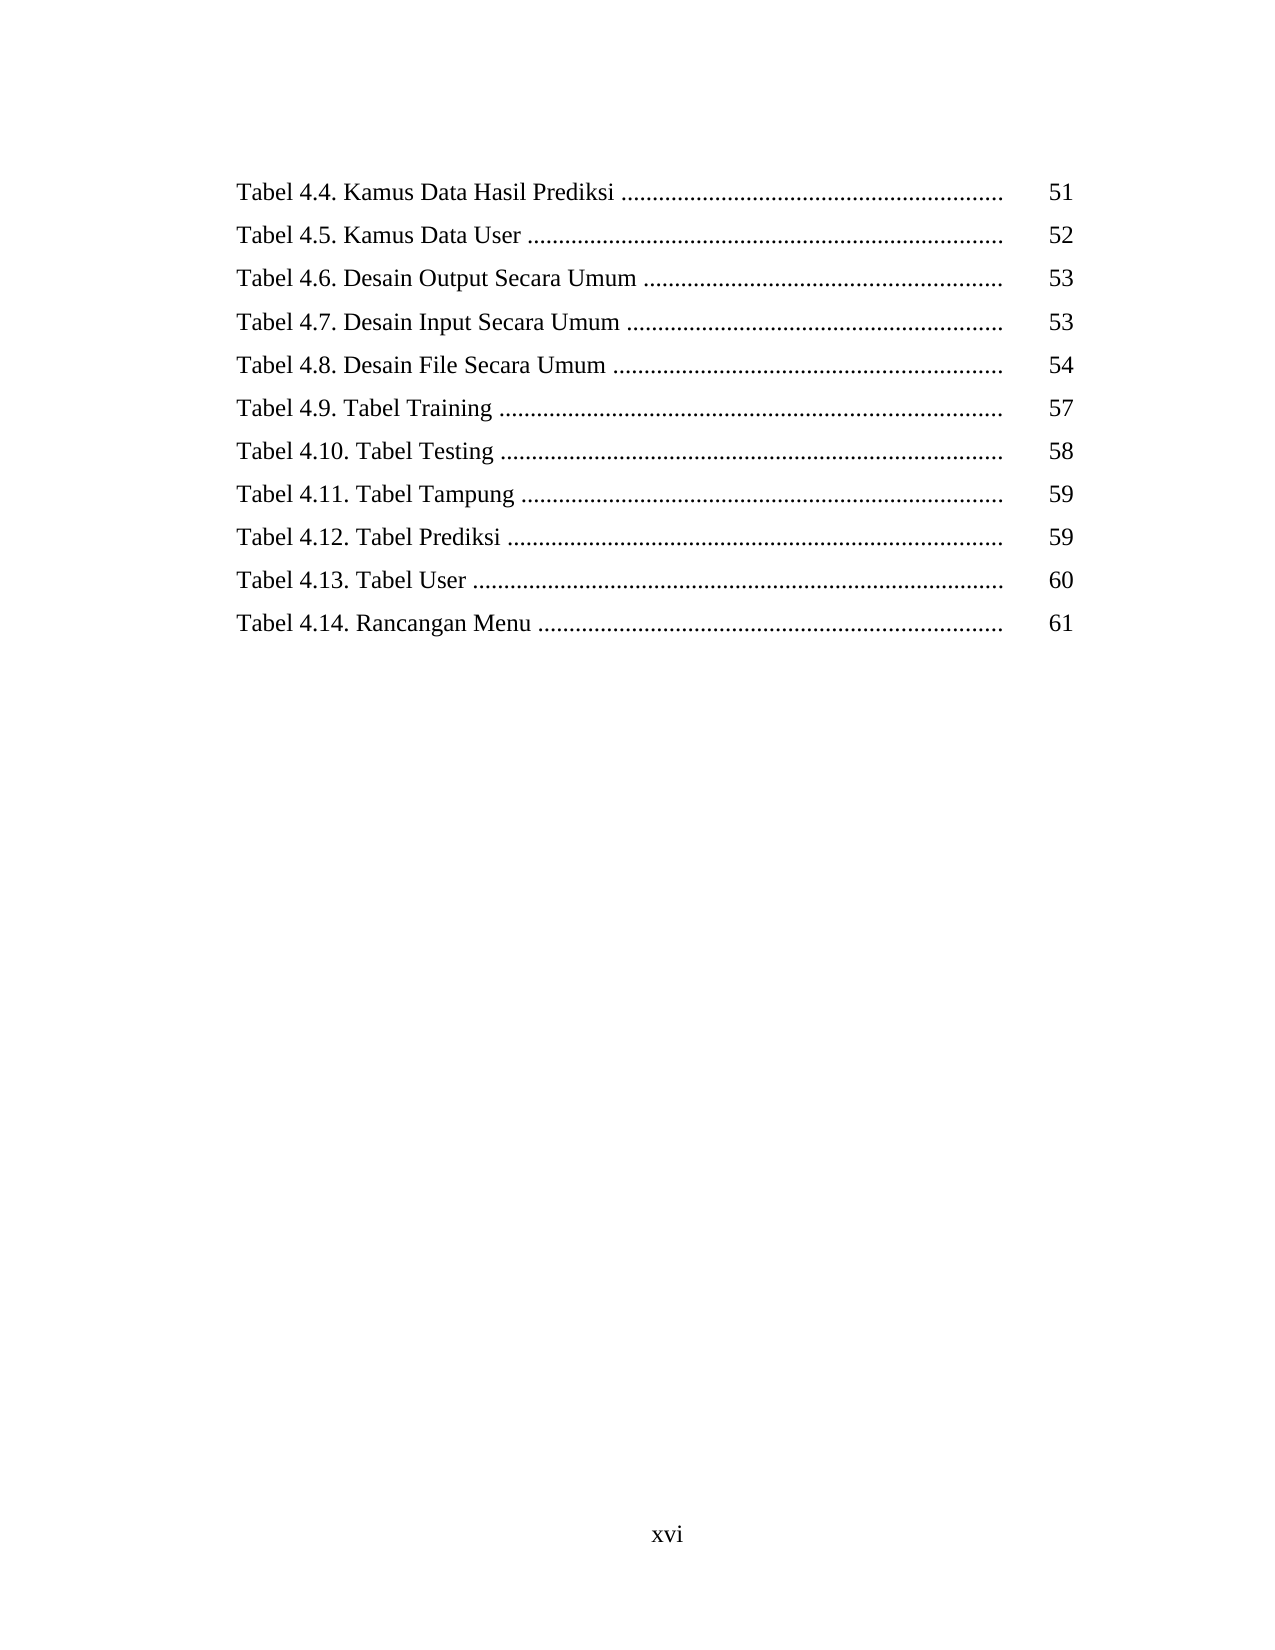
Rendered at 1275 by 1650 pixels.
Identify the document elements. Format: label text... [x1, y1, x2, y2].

text Tabel 4.12. Tabel Prediksi 59 [236, 522, 1098, 551]
text Tabel 4.10. Tabel Testing 58 [236, 436, 1098, 465]
text Tabel 4.6. Desain Output Secara Umum 53 [236, 263, 1098, 292]
text Tabel 4.4. Kamus Data Hasil Prediksi 51 [236, 177, 1098, 206]
text Tabel 4.8. Desain File Secara Umum 54 [236, 350, 1098, 378]
text Tabel 4.11. Tabel Tampung 59 [236, 479, 1098, 508]
text Tabel 4.13. Tabel User 60 [236, 565, 1098, 594]
text Tabel 4.14. Rancangan Menu 61 [236, 608, 1098, 637]
text Tabel 4.9. Tabel Training 57 [236, 393, 1098, 422]
text Tabel 4.5. Kamus Data User 52 [236, 220, 1098, 249]
text Tabel 4.7. Desain Input Secara Umum 53 [236, 307, 1098, 335]
